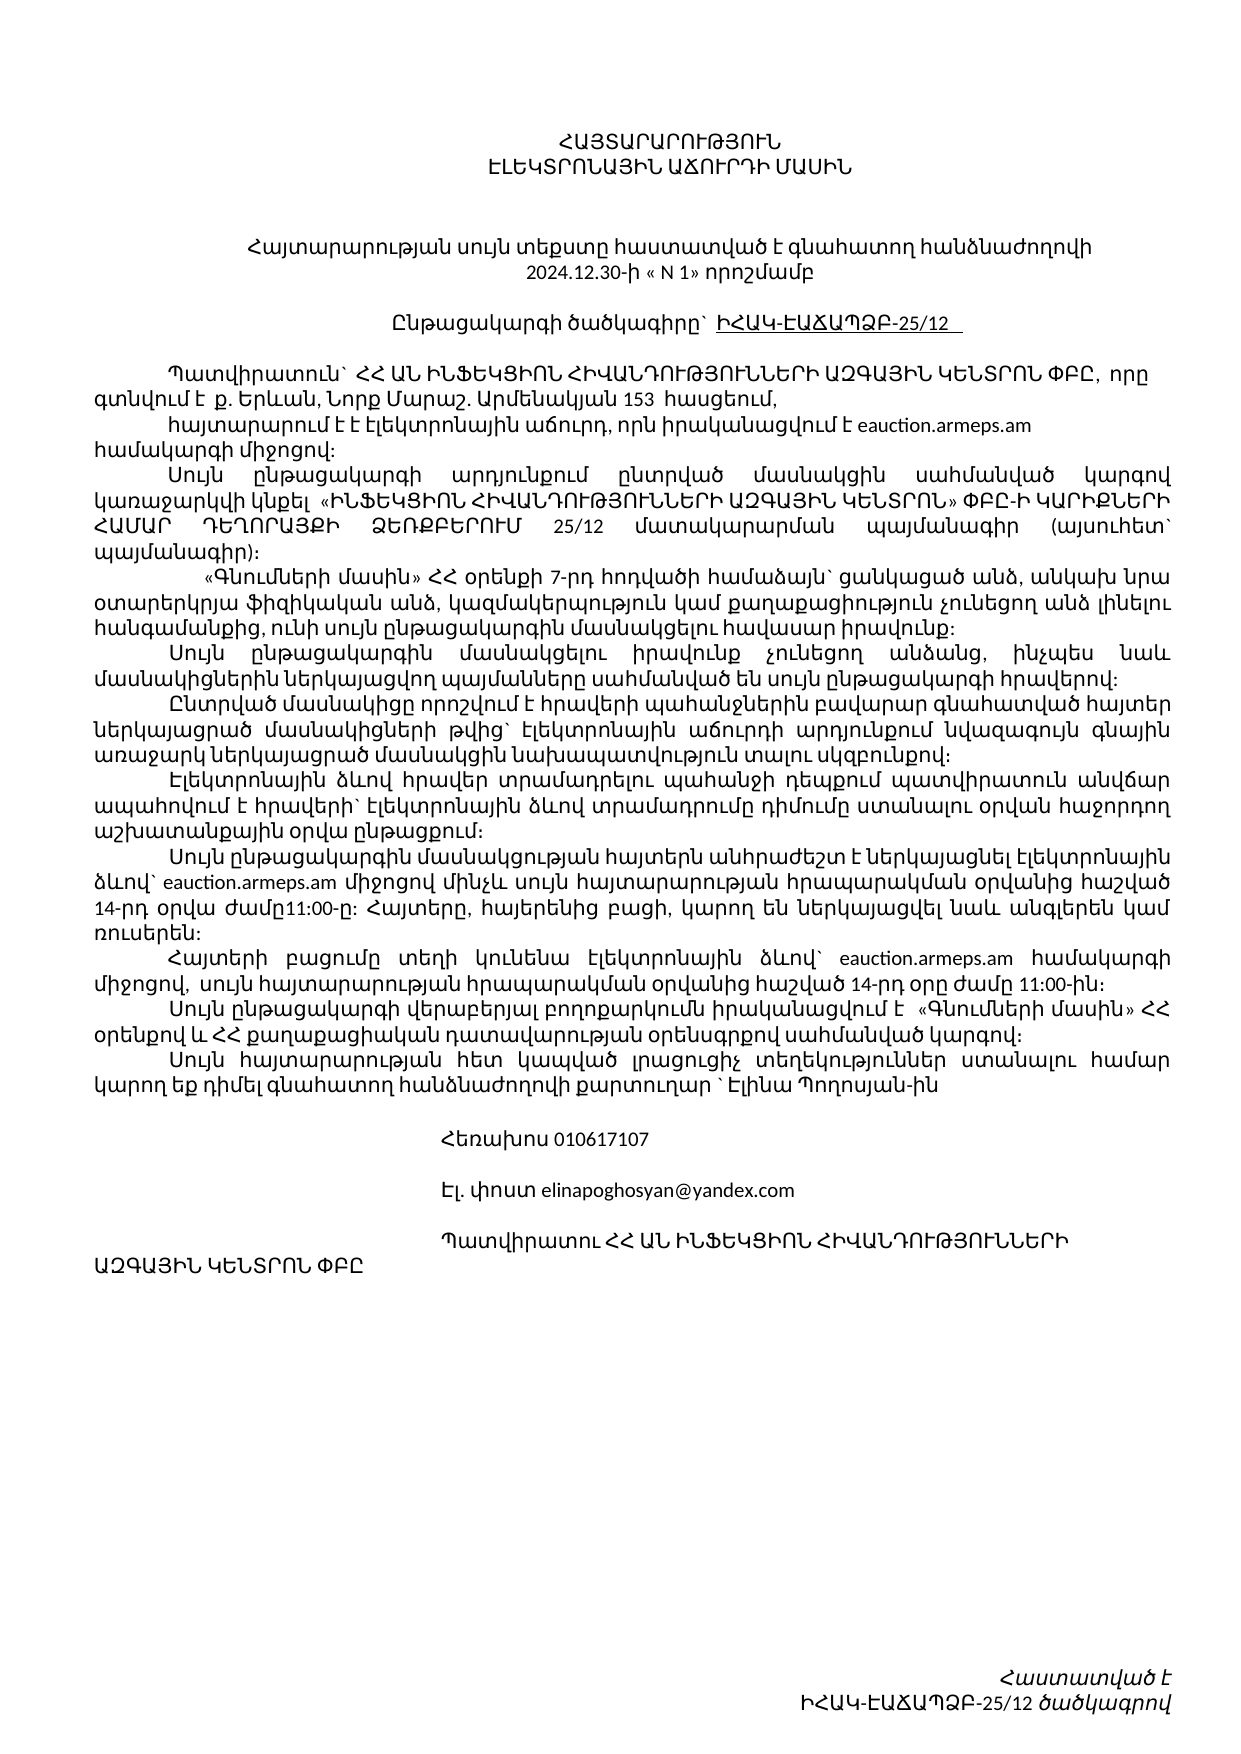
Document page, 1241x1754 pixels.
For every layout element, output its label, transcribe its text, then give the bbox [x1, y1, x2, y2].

text Սույն ընթացակարգին մասնակցության հայտերն անհրաժեշտ է ներկայացնել էլեկտրոնային ձևով` eauction.armeps.am միջոցով մինչև սույն հայտարարության հրապարակման օրվանից հաշված 14-րդ օրվա ժամը11:00-ը: Հայտերը, հայերենից բացի, կարող են ներկայացվել նաև անգլերեն կամ ռուսերեն: [94, 844, 1171, 946]
text Ընտրված մասնակիցը որոշվում է հրավերի պահանջներին բավարար գնահատված հայտեր ներկայացրած մասնակիցների թվից` էլեկտրոնային աճուրդի արդյունքում նվազագույն գնային առաջարկ ներկայացրած մասնակցին նախապատվություն տալու սկզբունքով։ [94, 691, 1171, 768]
text Պատվիրատու ՀՀ ԱՆ ԻՆՖԵԿՑԻՈՆ ՀԻՎԱՆԴՈՒԹՅՈՒՆՆԵՐԻ ԱԶԳԱՅԻՆ ԿԵՆՏՐՈՆ ՓԲԸ [94, 1228, 1171, 1279]
text Էլ. փոստ elinapoghosyan@yandex.com [94, 1177, 1171, 1203]
text Հայտարարության սույն տեքստը հաստատված է գնահատող հանձնաժողովի [94, 234, 1171, 259]
text ԻՀԱԿ-ԷԱՃԱՊՁԲ-25/12 ծածկագրով [94, 1690, 1171, 1716]
text ՀԱՅՏԱՐԱՐՈՒԹՅՈՒՆ [94, 129, 1171, 154]
text Ընթացակարգի ծածկագիրը` ԻՀԱԿ-ԷԱՃԱՊՁԲ-25/12 [94, 310, 1171, 336]
text Հաստատված է [94, 1665, 1171, 1690]
text ԷԼԵԿՏՐՈՆԱՅԻՆ ԱՃՈՒՐԴԻ ՄԱՍԻՆ [94, 154, 1171, 180]
text հայտարարում է է էլեկտրոնային աճուրդ, որն իրականացվում է eauction.armeps.am համակարգի միջոցով: [94, 412, 1171, 463]
text Սույն ընթացակարգի արդյունքում ընտրված մասնակցին սահմանված կարգով կառաջարկվի կնքել «ԻՆՖԵԿՑԻՈՆ ՀԻՎԱՆԴՈՒԹՅՈՒՆՆԵՐԻ ԱԶԳԱՅԻՆ ԿԵՆՏՐՈՆ» ՓԲԸ-Ի ԿԱՐԻՔՆԵՐԻ ՀԱՄԱՐ ԴԵՂՈՐԱՅՔԻ ՁԵՌՔԲԵՐՈՒՄ 25/12 մատակարարման պայմանագիր (այսուհետ` պայմանագիր)։ [94, 463, 1171, 564]
text «Գնումների մասին» ՀՀ օրենքի 7-րդ հոդվածի համաձայն` ցանկացած անձ, անկախ նրա օտարերկրյա ֆիզիկական անձ, կազմակերպություն կամ քաղաքացիություն չունեցող անձ լինելու հանգամանքից, ունի սույն ընթացակարգին մասնակցելու հավասար իրավունք: [94, 564, 1171, 641]
text 2024.12.30 -ի « N 1» որոշմամբ [94, 259, 1171, 285]
text Էլեկտրոնային ձևով հրավեր տրամադրելու պահանջի դեպքում պատվիրատուն անվճար ապահովում է հրավերի` էլեկտրոնային ձևով տրամադրումը դիմումը ստանալու օրվան հաջորդող աշխատանքային օրվա ընթացքում։ [94, 768, 1171, 844]
text Հեռախոս 010617107 [94, 1126, 1171, 1152]
text Սույն ընթացակարգին մասնակցելու իրավունք չունեցող անձանց, ինչպես նաև մասնակիցներին ներկայացվող պայմանները սահմանված են սույն ընթացակարգի հրավերով: [94, 641, 1171, 691]
text Սույն ընթացակարգի վերաբերյալ բողոքարկումն իրականացվում է «Գնումների մասին» ՀՀ օրենքով և ՀՀ քաղաքացիական դատավարության օրենսգրքով սահմանված կարգով։ [94, 996, 1171, 1047]
text Պատվիրատուն` ՀՀ ԱՆ ԻՆՖԵԿՑԻՈՆ ՀԻՎԱՆԴՈՒԹՅՈՒՆՆԵՐԻ ԱԶԳԱՅԻՆ ԿԵՆՏՐՈՆ ՓԲԸ, որը գտնվում է ք. Երևան, Նորք Մարաշ. Արմենակյան 153 հասցեում, [94, 361, 1171, 412]
text Հայտերի բացումը տեղի կունենա էլեկտրոնային ձևով` eauction.armeps.am համակարգի միջոցով, սույն հայտարարության հրապարակման օրվանից հաշված 14-րդ օրը ժամը 11:00-ին։ [94, 946, 1171, 996]
text Սույն հայտարարության հետ կապված լրացուցիչ տեղեկություններ ստանալու համար կարող եք դիմել գնահատող հանձնաժողովի քարտուղար ` Էլինա Պողոսյան-ին [94, 1047, 1171, 1098]
